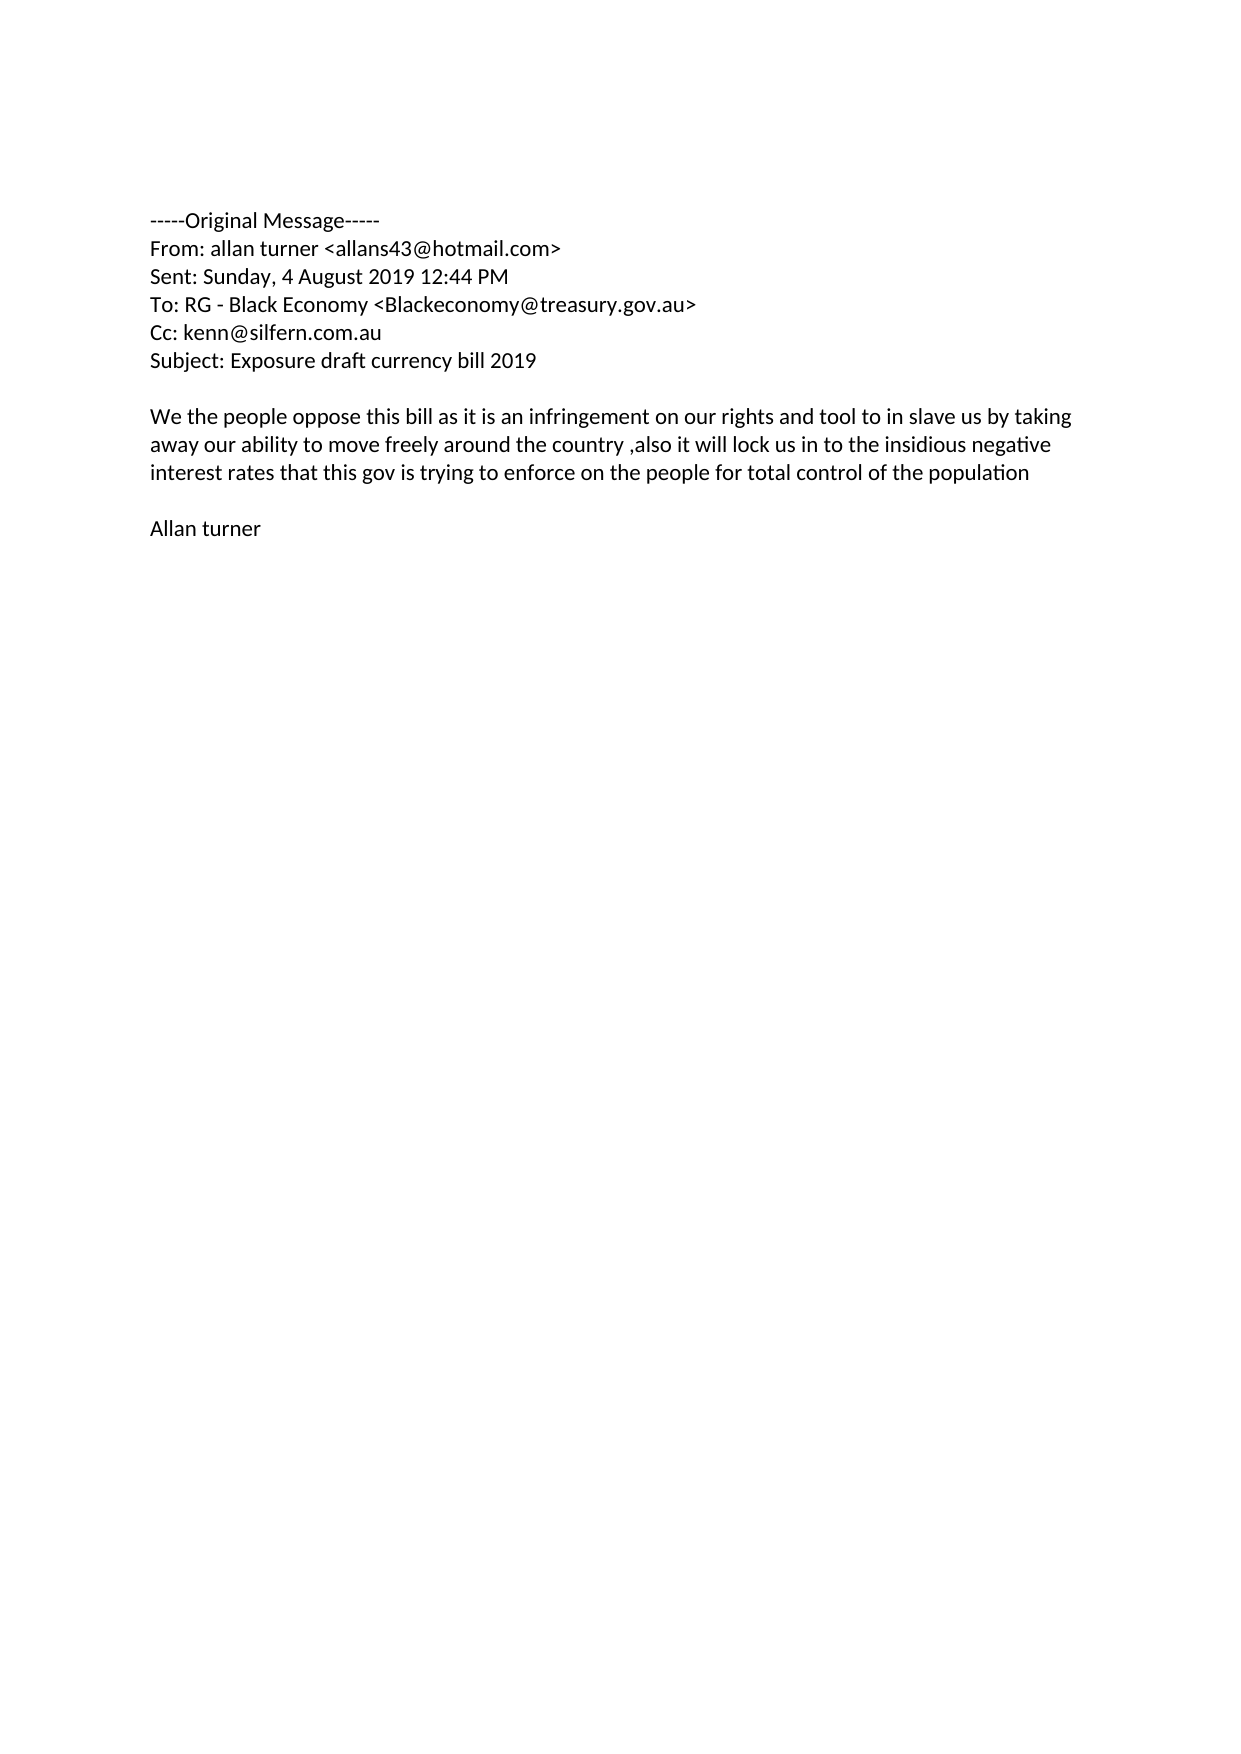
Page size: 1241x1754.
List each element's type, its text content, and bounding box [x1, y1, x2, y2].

text -----Original Message----- From: allan turner <allans43@hotmail.com> Sent: Sunday, 4 August 2019 12:44 PM To: RG - Black Economy <Blackeconomy@treasury.gov.au> Cc: kenn@silfern.com.au Subject: Exposure draft currency bill 2019 [150, 206, 1090, 374]
text We the people oppose this bill as it is an infringement on our rights and tool to in slave us by taking away our ability to move freely around the country ,also it will lock us in to the insidious negative interest rates that this gov is trying to enforce on the people for total control of the population [150, 402, 1090, 486]
text Allan turner [150, 514, 1090, 542]
